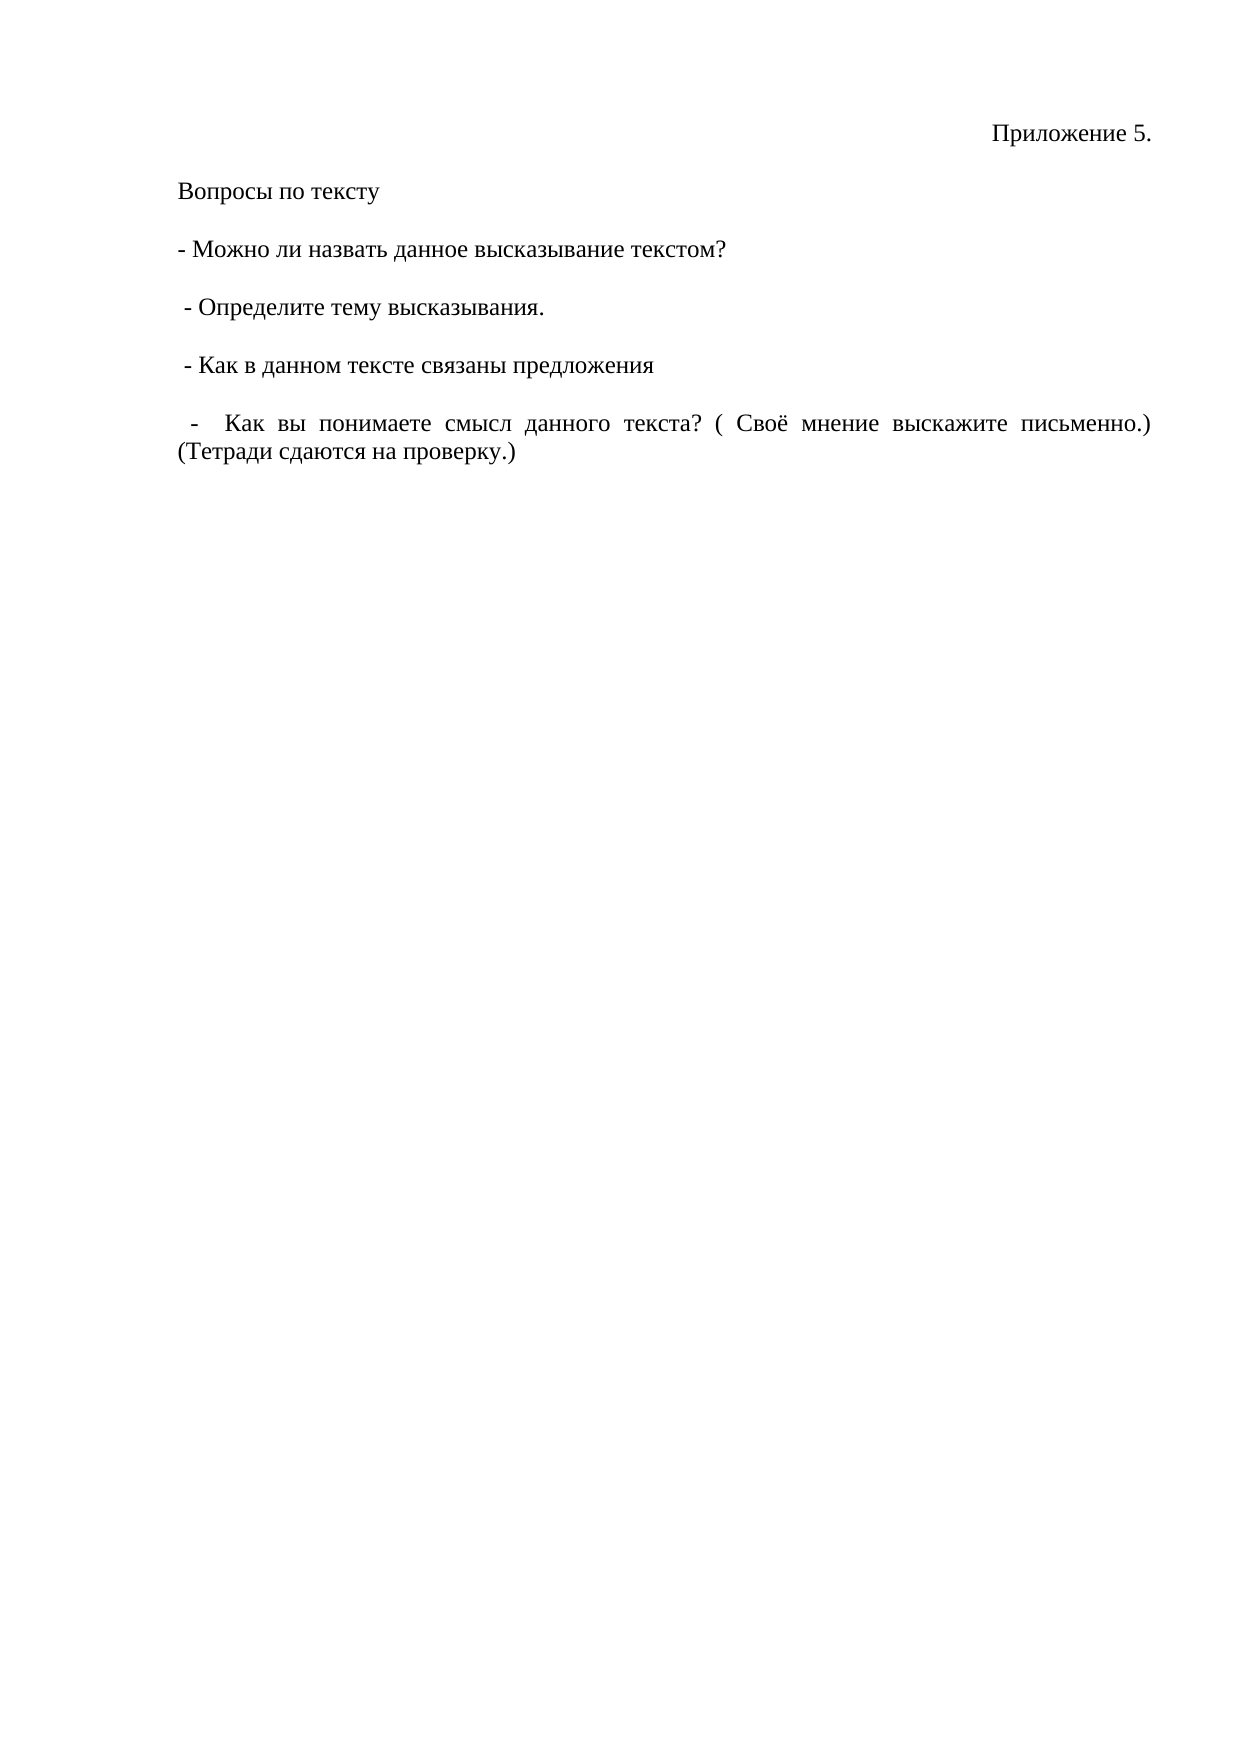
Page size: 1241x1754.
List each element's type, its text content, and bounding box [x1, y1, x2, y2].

text - Как в данном тексте связаны предложения [177, 350, 1152, 378]
text - Как вы понимаете смысл данного текста? ( Своё мнение выскажите письменно.) (Тетради сдаются на проверку.) [177, 408, 1152, 465]
text - Определите тему высказывания. [177, 292, 1152, 321]
text Вопросы по тексту [177, 176, 1152, 205]
text Приложение 5. [177, 118, 1152, 147]
text - Можно ли назвать данное высказывание текстом? [177, 234, 1152, 263]
